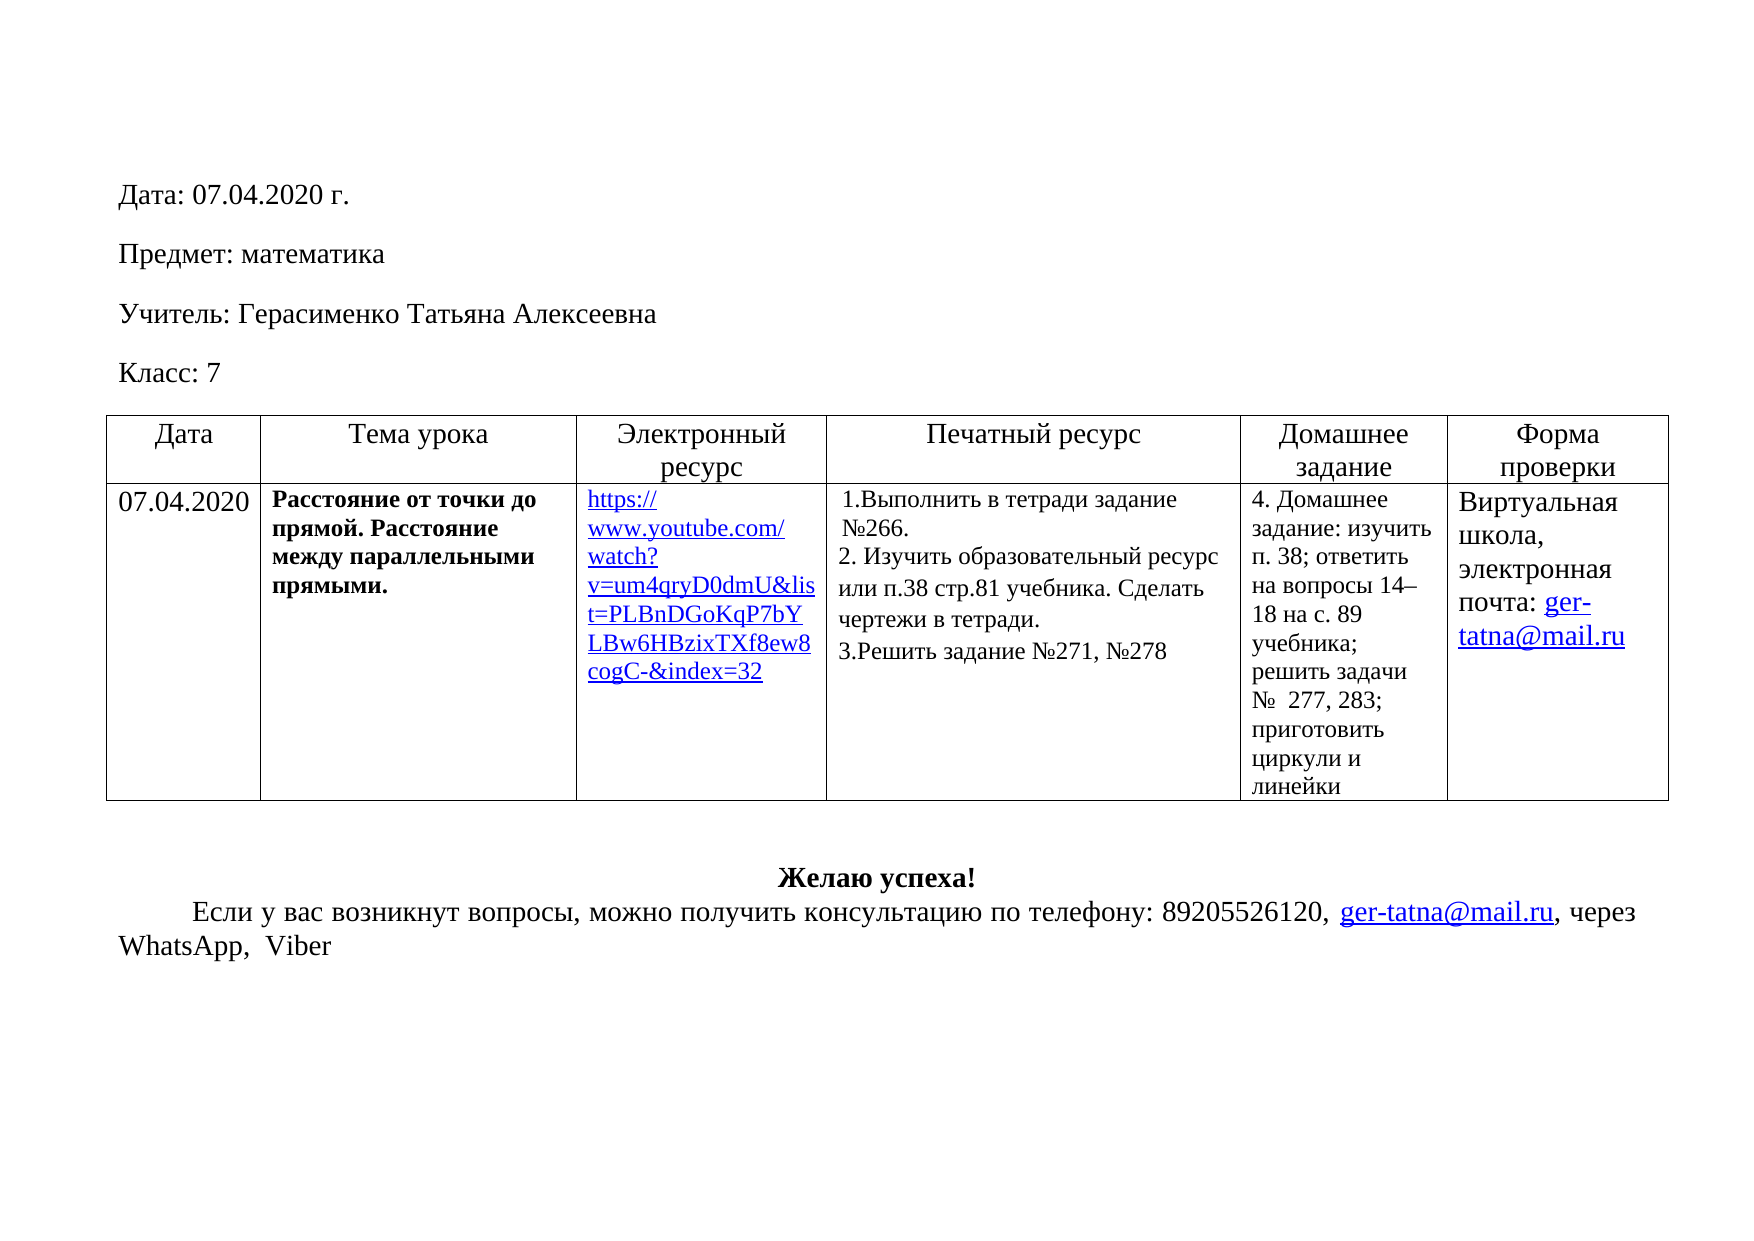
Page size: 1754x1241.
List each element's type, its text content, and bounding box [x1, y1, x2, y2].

table_cell Виртуальная школа, электронная почта: ger-tatna@mail.ru [1448, 484, 1668, 800]
table_cell https://www.youtube.com/watch?v=um4qryD0dmU&list=PLBnDGoKqP7bYLBw6HBzixTXf8ew8cogC-&index=32 [577, 484, 826, 800]
text Класс: 7 [118, 355, 1636, 389]
table_cell 07.04.2020 [107, 484, 260, 800]
table_header Форма проверки [1448, 416, 1668, 483]
table_header Дата [107, 416, 260, 483]
table_cell Расстояние от точки до прямой. Расстояние между параллельными прямыми. [261, 484, 576, 800]
text Учитель: Герасименко Татьяна Алексеевна [118, 296, 1636, 329]
table_header Тема урока [261, 416, 576, 483]
table_cell 4. Домашнее задание: изучить п. 38; ответить на вопросы 14–18 на с. 89 учебника; решить задачи № 277, 283; приготовить циркули и линейки [1241, 484, 1447, 800]
table_cell 1.Выполнить в тетради задание №266. 2. Изучить образовательный ресурс или п.38 стр.81 учебника. Сделать чертежи в тетради. 3.Решить задание №271, №278 [827, 484, 1240, 800]
text Если у вас возникнут вопросы, можно получить консультацию по телефону: 89205526120, ger-tatna@mail.ru, через WhatsApp, Viber [118, 894, 1636, 961]
table_header Печатный ресурс [827, 416, 1240, 483]
table_header Электронный ресурс [577, 416, 826, 483]
text Дата: 07.04.2020 г. [118, 177, 1636, 211]
text Предмет: математика [118, 237, 1636, 270]
text Желаю успеха! [118, 861, 1636, 894]
table_header Домашнее задание [1241, 416, 1447, 483]
